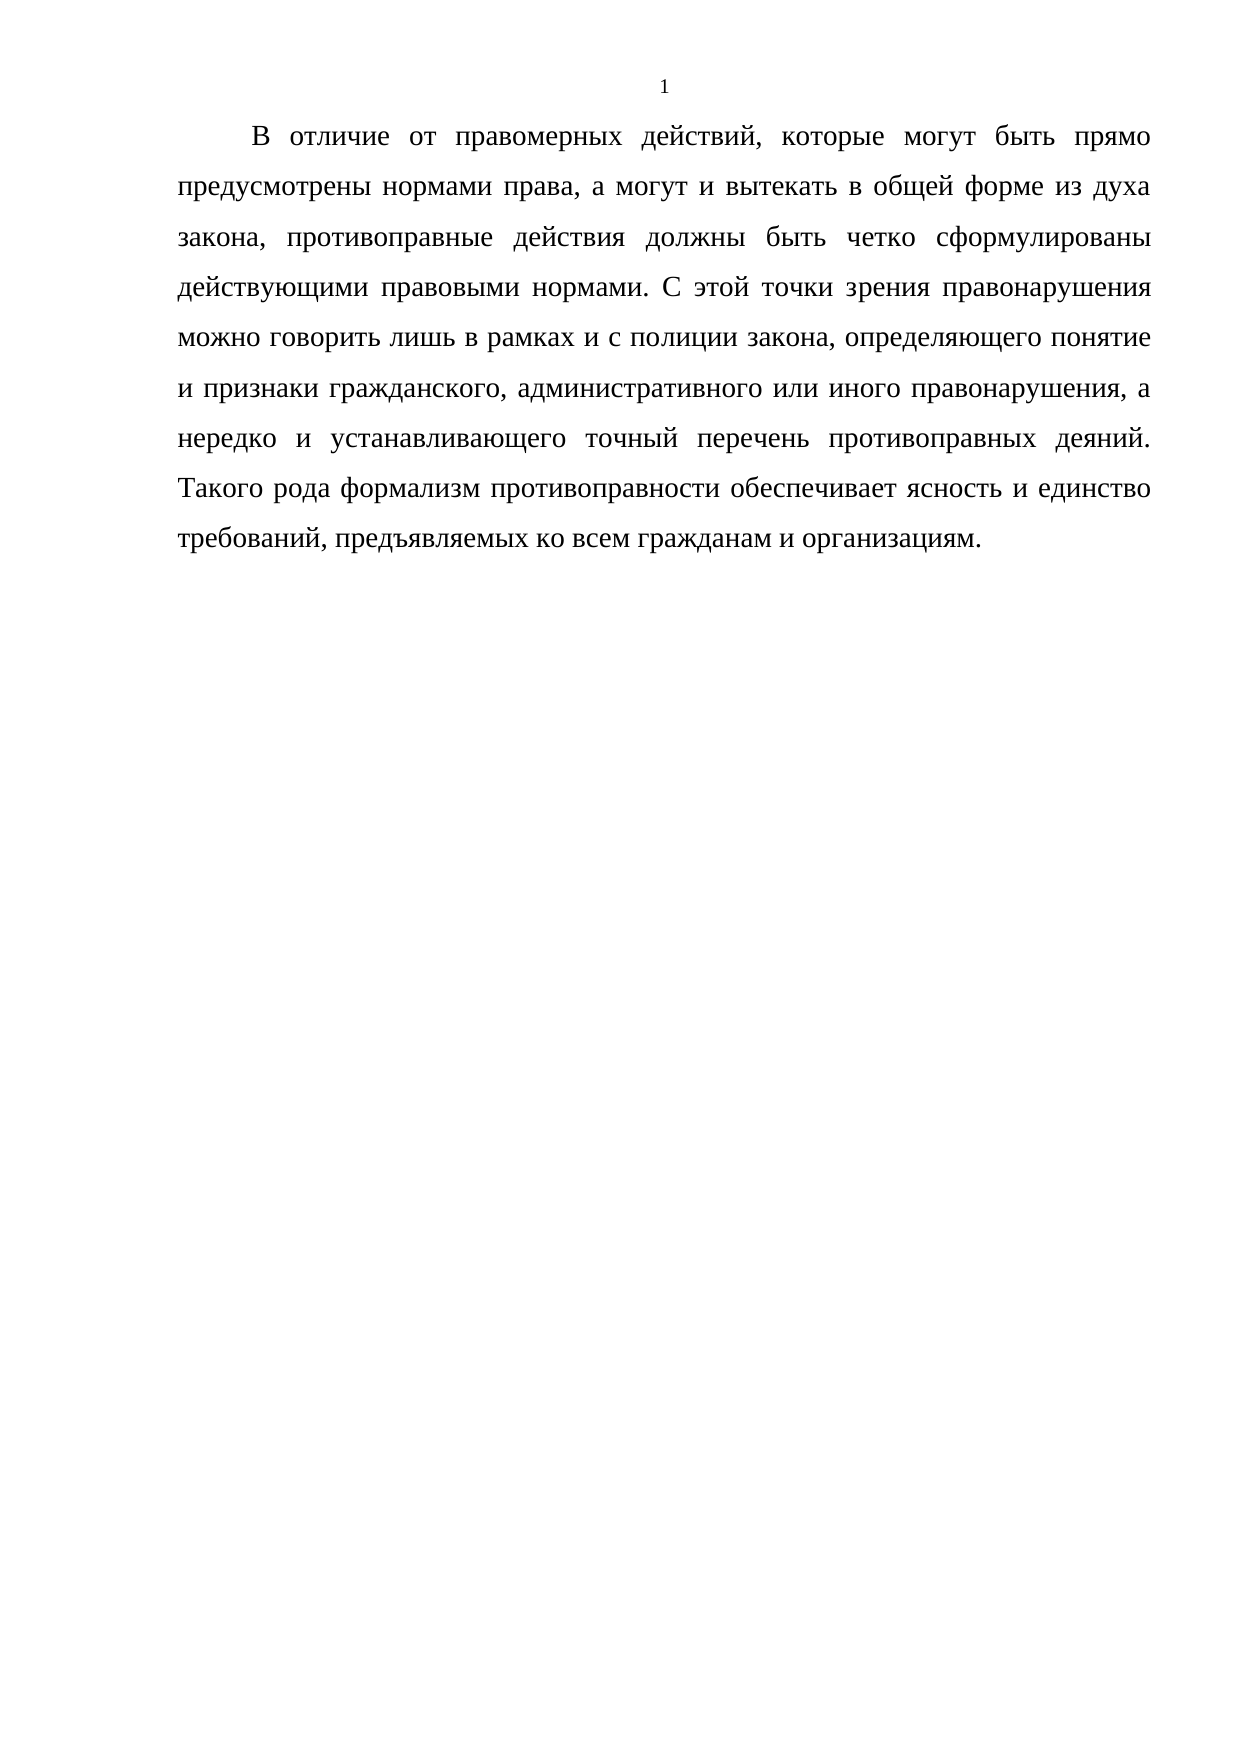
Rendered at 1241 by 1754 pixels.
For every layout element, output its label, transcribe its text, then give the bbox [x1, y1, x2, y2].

text В отличие от правомерных действий, которые могут быть прямо предусмотрены нормами права, а могут и вытекать в общей форме из духа закона, противоправные действия должны быть четко сформулированы действующими правовыми нормами. С этой точки зрения правонарушения можно говорить лишь в рамках и с полиции закона, определяющего понятие и признаки гражданского, административного или иного правонарушения, а нередко и устанавливающего точный перечень противоправных деяний. Такого рода формализм противоправности обеспечивает ясность и единство требований, предъявляемых ко всем гражданам и организациям. [177, 118, 1152, 554]
